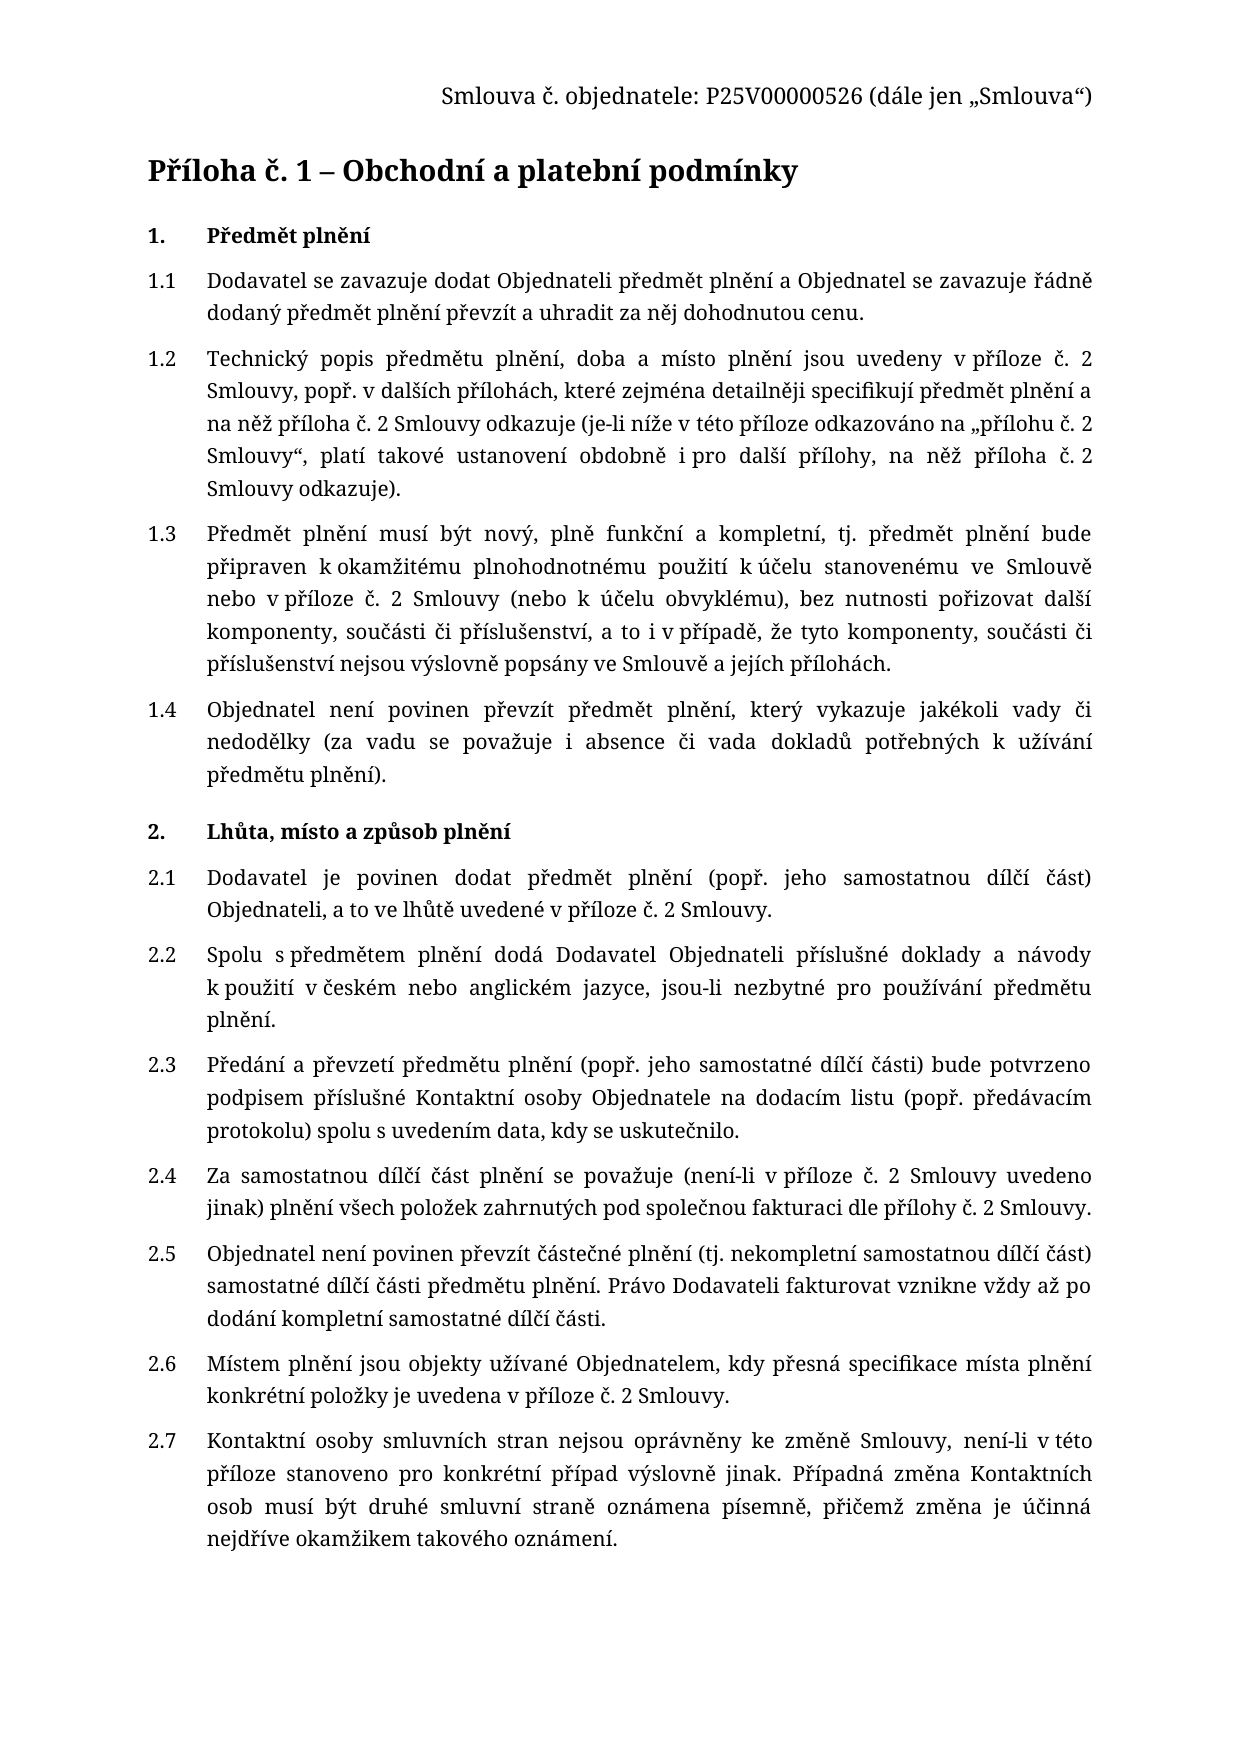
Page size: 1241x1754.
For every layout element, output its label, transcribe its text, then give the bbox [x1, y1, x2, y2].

list Předmět plnění [148, 221, 1093, 249]
list Technický popis předmětu plnění, doba a místo plnění jsou uvedeny v příloze č. 2 Smlouvy, popř. v dalších přílohách, které zejména detailněji specifikují předmět plnění a na něž příloha č. 2 Smlouvy odkazuje (je-li níže v této příloze odkazováno na „přílohu č. 2 Smlouvy“, platí takové ustanovení obdobně i pro další přílohy, na něž příloha č. 2 Smlouvy odkazuje). [148, 344, 1093, 502]
text Příloha č. 1 – Obchodní a platební podmínky [148, 150, 1093, 190]
list Dodavatel je povinen dodat předmět plnění (popř. jeho samostatnou dílčí část) Objednateli, a to ve lhůtě uvedené v příloze č. 2 Smlouvy. [148, 863, 1093, 924]
list Předání a převzetí předmětu plnění (popř. jeho samostatné dílčí části) bude potvrzeno podpisem příslušné Kontaktní osoby Objednatele na dodacím listu (popř. předávacím protokolu) spolu s uvedením data, kdy se uskutečnilo. [148, 1051, 1093, 1144]
list Předmět plnění musí být nový, plně funkční a kompletní, tj. předmět plnění bude připraven k okamžitému plnohodnotnému použití k účelu stanovenému ve Smlouvě nebo v příloze č. 2 Smlouvy (nebo k účelu obvyklému), bez nutnosti pořizovat další komponenty, součásti či příslušenství, a to i v případě, že tyto komponenty, součásti či příslušenství nejsou výslovně popsány ve Smlouvě a jejích přílohách. [148, 519, 1093, 678]
list Lhůta, místo a způsob plnění [148, 817, 1093, 846]
list Spolu s předmětem plnění dodá Dodavatel Objednateli příslušné doklady a návody k použití v českém nebo anglickém jazyce, jsou-li nezbytné pro používání předmětu plnění. [148, 940, 1093, 1034]
list Objednatel není povinen převzít předmět plnění, který vykazuje jakékoli vady či nedodělky (za vadu se považuje i absence či vada dokladů potřebných k užívání předmětu plnění). [148, 695, 1093, 788]
list Objednatel není povinen převzít částečné plnění (tj. nekompletní samostatnou dílčí část) samostatné dílčí části předmětu plnění. Právo Dodavateli fakturovat vznikne vždy až po dodání kompletní samostatné dílčí části. [148, 1239, 1093, 1332]
list Kontaktní osoby smluvních stran nejsou oprávněny ke změně Smlouvy, není-li v této příloze stanoveno pro konkrétní případ výslovně jinak. Případná změna Kontaktních osob musí být druhé smluvní straně oznámena písemně, přičemž změna je účinná nejdříve okamžikem takového oznámení. [148, 1427, 1093, 1553]
list Místem plnění jsou objekty užívané Objednatelem, kdy přesná specifikace místa plnění konkrétní položky je uvedena v příloze č. 2 Smlouvy. [148, 1349, 1093, 1410]
list Dodavatel se zavazuje dodat Objednateli předmět plnění a Objednatel se zavazuje řádně dodaný předmět plnění převzít a uhradit za něj dohodnutou cenu. [148, 266, 1093, 327]
list Za samostatnou dílčí část plnění se považuje (není-li v příloze č. 2 Smlouvy uvedeno jinak) plnění všech položek zahrnutých pod společnou fakturaci dle přílohy č. 2 Smlouvy. [148, 1161, 1093, 1222]
